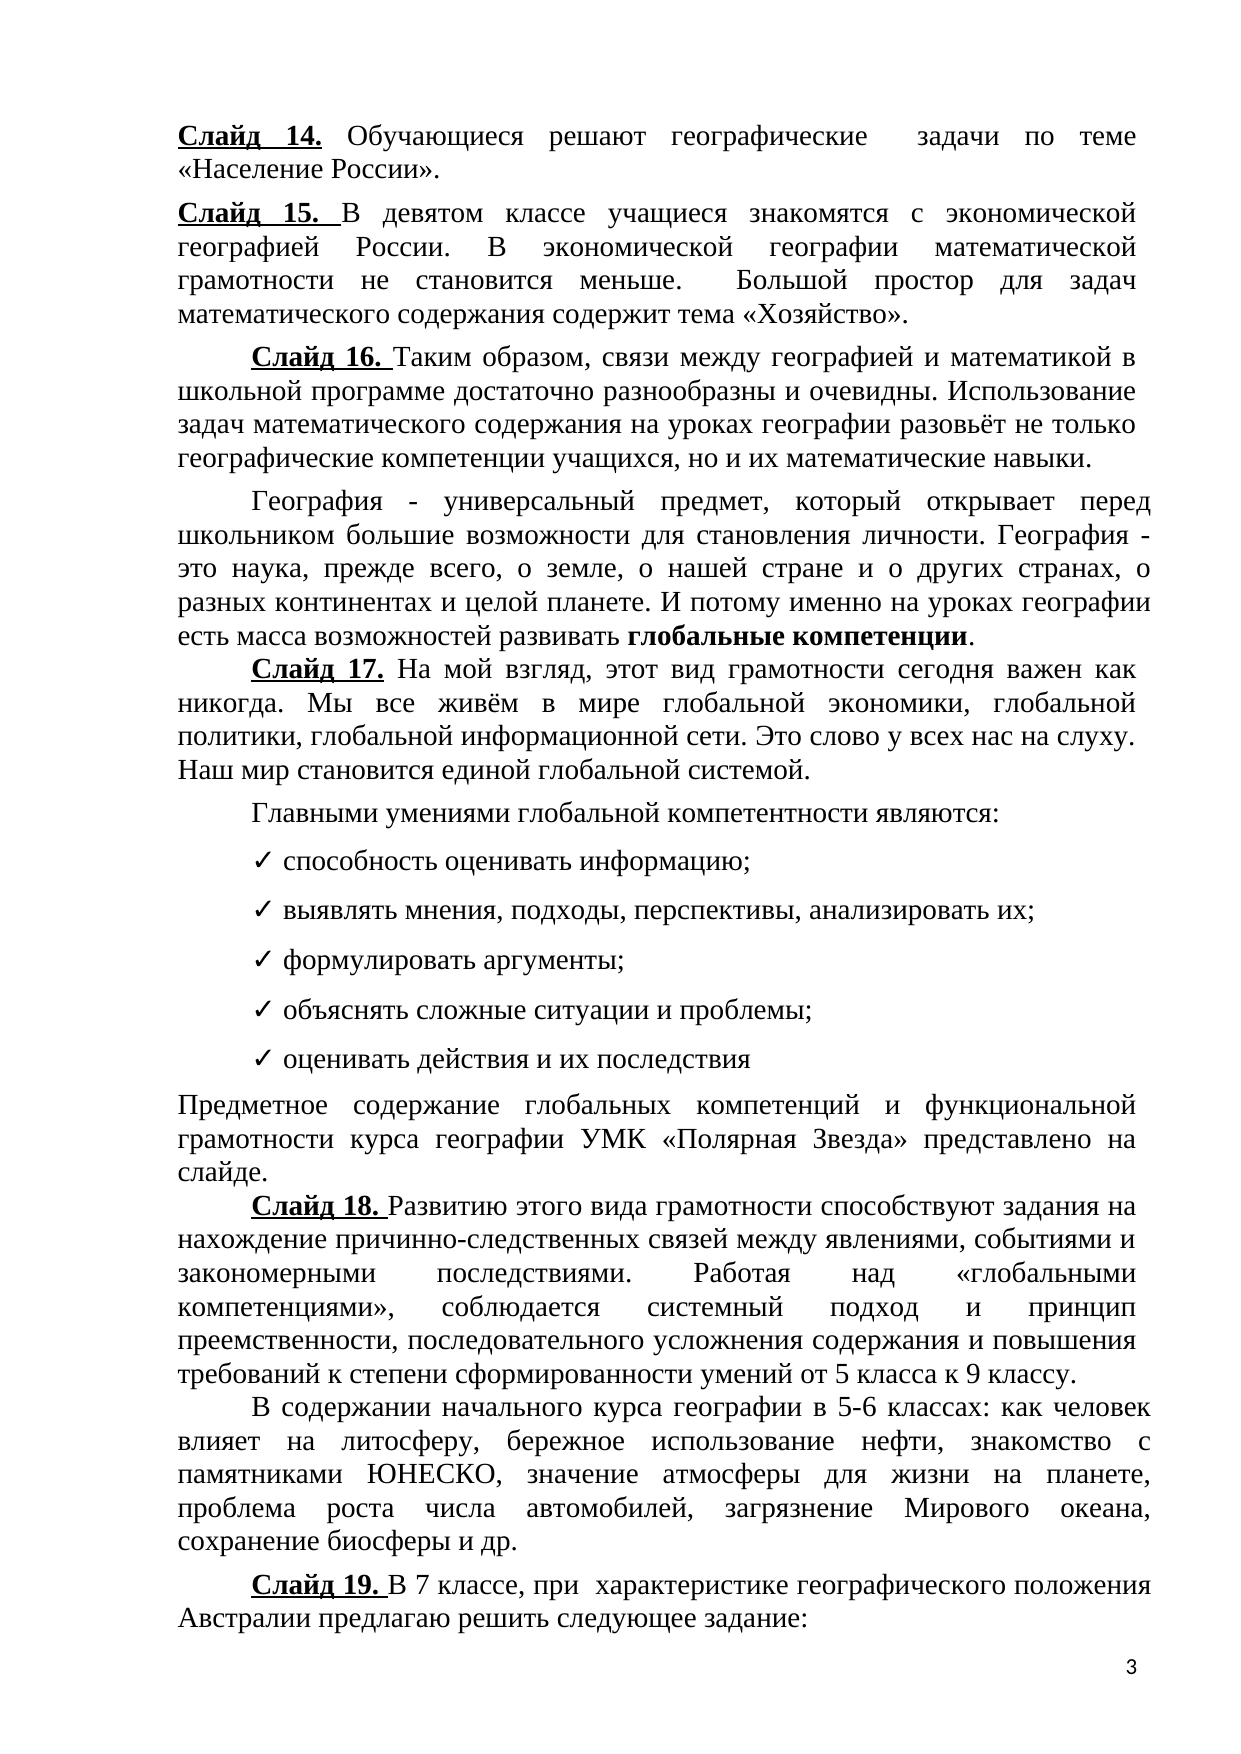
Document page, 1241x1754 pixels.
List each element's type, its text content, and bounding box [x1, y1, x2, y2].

text Слайд 19. В 7 классе, при характеристике географического положения Австралии предлагаю решить следующее задание: [177, 1567, 1152, 1634]
text ✓ объяснять сложные ситуации и проблемы; [177, 988, 1137, 1028]
text ✓ выявлять мнения, подходы, перспективы, анализировать их; [177, 889, 1137, 928]
text Главными умениями глобальной компетентности являются: [177, 795, 1137, 829]
text Предметное содержание глобальных компетенций и функциональной грамотности курса географии УМК «Полярная Звезда» представлено на слайде. [177, 1087, 1137, 1188]
text Слайд 15. В девятом классе учащиеся знакомятся с экономической географией России. В экономической географии математической грамотности не становится меньше. Большой простор для задач математического содержания содержит тема «Хозяйство». [177, 195, 1137, 262]
text ✓ способность оценивать информацию; [177, 839, 1137, 879]
text Слайд 16. Таким образом, связи между географией и математикой в школьной программе достаточно разнообразны и очевидны. Использование задач математического содержания на уроках географии разовьёт не только географические компетенции учащихся, но и их математические навыки. [177, 339, 1137, 473]
text География - универсальный предмет, который открывает перед школьником большие возможности для становления личности. География - это наука, прежде всего, о земле, о нашей стране и о других странах, о разных континентах и целой планете. И потому именно на уроках географии есть масса возможностей развивать глобальные компетенции. [177, 483, 1152, 651]
text ✓ оценивать действия и их последствия [177, 1038, 1137, 1077]
text Слайд 15. В девятом классе учащиеся знакомятся с экономической географией России. В экономической географии математической грамотности не становится меньше. Большой простор для задач математического содержания содержит тема «Хозяйство». [177, 262, 1137, 329]
text Слайд 18. Развитию этого вида грамотности способствуют задания на нахождение причинно-следственных связей между явлениями, событиями и закономерными последствиями. Работая над «глобальными компетенциями», соблюдается системный подход и принцип преемственности, последовательного усложнения содержания и повышения требований к степени сформированности умений от 5 класса к 9 классу. [177, 1188, 1137, 1389]
text В содержании начального курса географии в 5-6 классах: как человек влияет на литосферу, бережное использование нефти, знакомство с памятниками ЮНЕСКО, значение атмосферы для жизни на планете, проблема роста числа автомобилей, загрязнение Мирового океана, сохранение биосферы и др. [177, 1389, 1152, 1557]
text ✓ формулировать аргументы; [177, 938, 1137, 978]
text Слайд 14. Обучающиеся решают географические задачи по теме «Население России». [177, 118, 1137, 185]
text Слайд 17. На мой взгляд, этот вид грамотности сегодня важен как никогда. Мы все живём в мире глобальной экономики, глобальной политики, глобальной информационной сети. Это слово у всех нас на слуху. Наш мир становится единой глобальной системой. [177, 651, 1137, 785]
